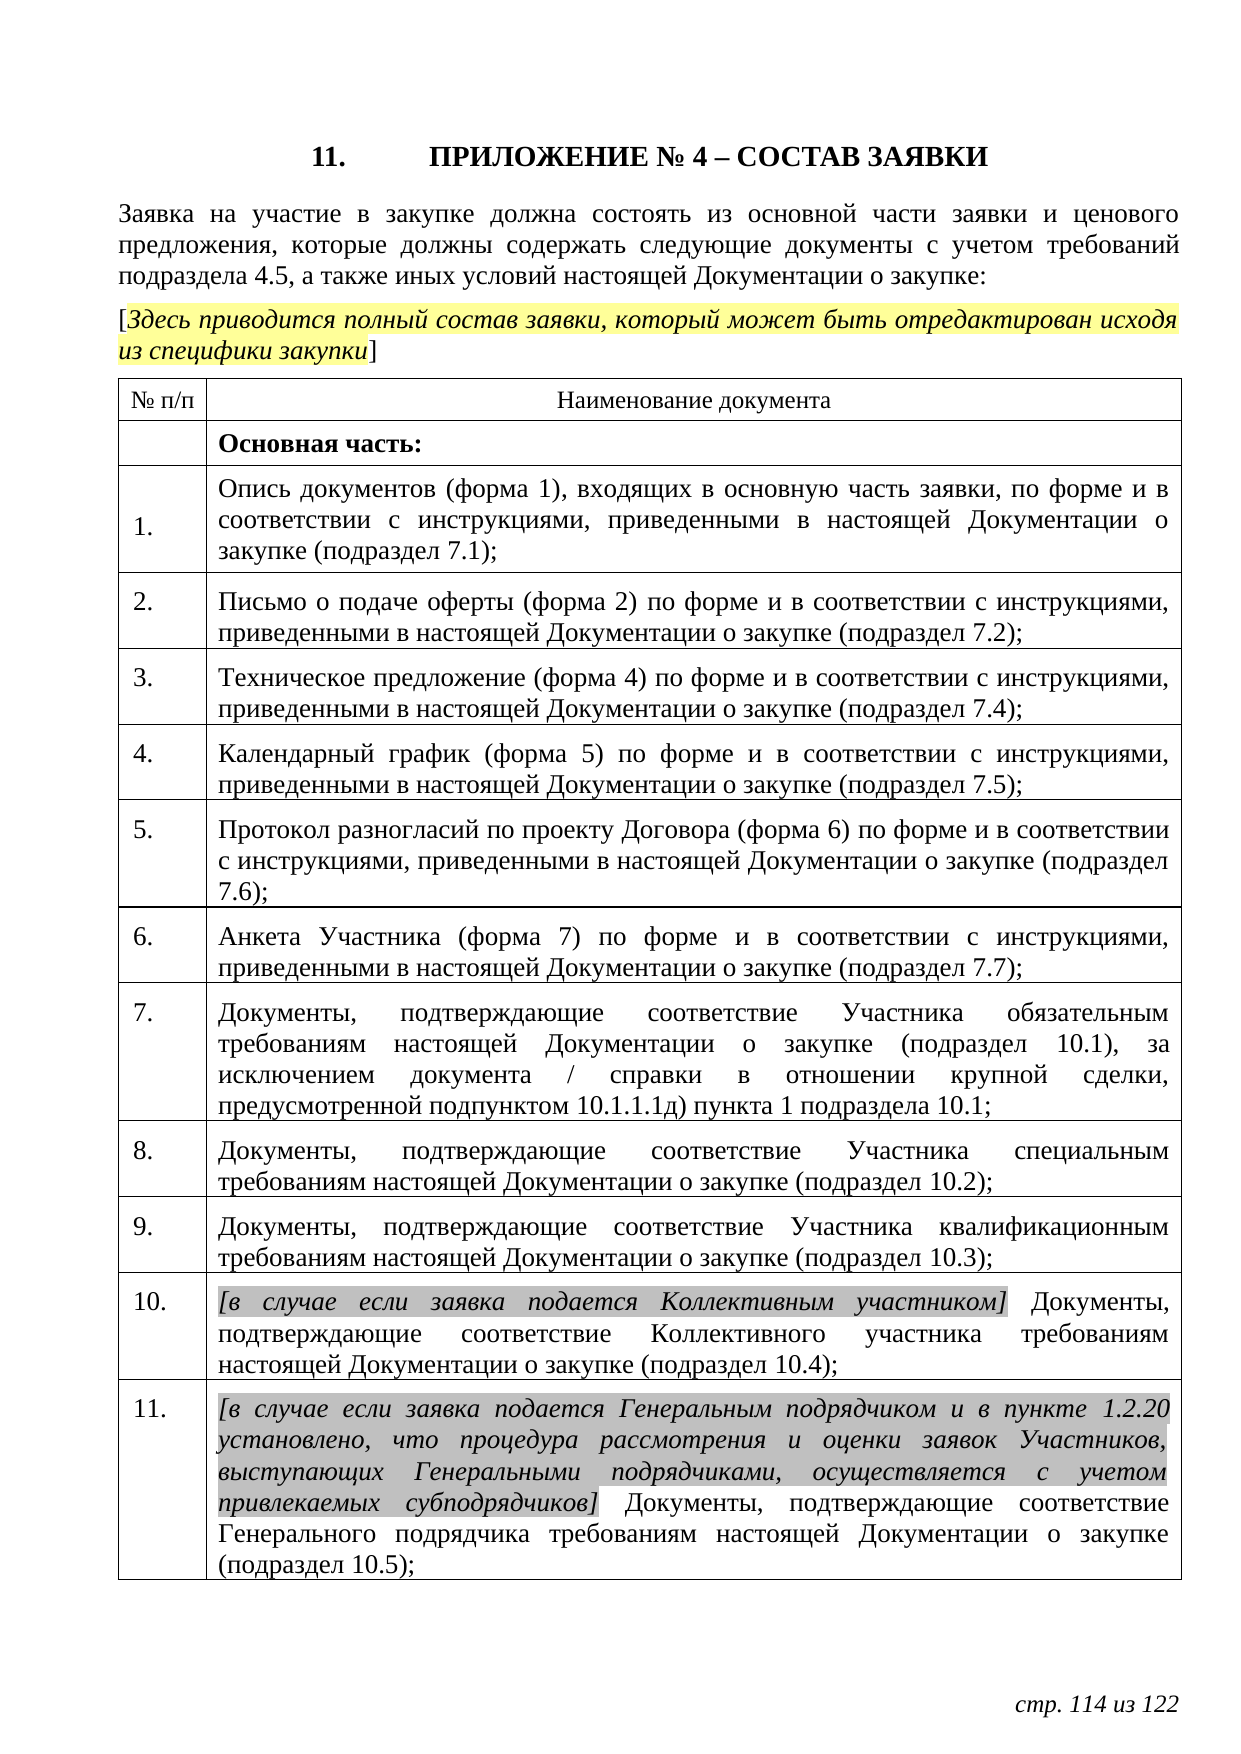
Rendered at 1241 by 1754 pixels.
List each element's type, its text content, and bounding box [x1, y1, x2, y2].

table_cell [119, 800, 206, 906]
table_cell Техническое предложение (форма 4) по форме и в соответствии с инструкциями, приведенными в настоящей Документации о закупке (подраздел 7.4); [207, 649, 1181, 723]
table_cell [119, 1380, 206, 1579]
table_cell Основная часть: [207, 421, 1181, 465]
table_cell [119, 1121, 206, 1196]
table_cell [в случае если заявка подается Генеральным подрядчиком и в пункте 1.2.20 установлено, что процедура рассмотрения и оценки заявок Участников, выступающих Генеральными подрядчиками, осуществляется с учетом привлекаемых субподрядчиков] Документы, подтверждающие соответствие Генерального подрядчика требованиям настоящей Документации о закупке (подраздел 10.5); [207, 1380, 1181, 1579]
table_cell [в случае если заявка подается Коллективным участником] Документы, подтверждающие соответствие Коллективного участника требованиям настоящей Документации о закупке (подраздел 10.4); [207, 1273, 1181, 1379]
table_header № п/п [119, 379, 206, 420]
table_cell [119, 649, 206, 723]
table_cell Документы, подтверждающие соответствие Участника обязательным требованиям настоящей Документации о закупке (подраздел 10.1), за исключением документа / справки в отношении крупной сделки, предусмотренной подпунктом д) пункта 1 подраздела 10.1; [207, 983, 1181, 1120]
table_cell [119, 421, 206, 465]
table_cell Документы, подтверждающие соответствие Участника квалификационным требованиям настоящей Документации о закупке (подраздел 10.3); [207, 1197, 1181, 1272]
table_cell [119, 573, 206, 648]
table_cell Письмо о подаче оферты (форма 2) по форме и в соответствии с инструкциями, приведенными в настоящей Документации о закупке (подраздел 7.2); [207, 573, 1181, 648]
list Заявка на участие в закупке должна состоять из основной части заявки и ценового предложения, которые должны содержать следующие документы с учетом требований подраздела 4.5, а также иных условий настоящей Документации о закупке: [118, 197, 1181, 291]
table_cell Анкета Участника (форма 7) по форме и в соответствии с инструкциями, приведенными в настоящей Документации о закупке (подраздел 7.7); [207, 908, 1181, 982]
table_cell Документы, подтверждающие соответствие Участника специальным требованиям настоящей Документации о закупке (подраздел 10.2); [207, 1121, 1181, 1196]
table_cell Протокол разногласий по проекту Договора (форма 6) по форме и в соответствии с инструкциями, приведенными в настоящей Документации о закупке (подраздел 7.6); [207, 800, 1181, 906]
text [Здесь приводится полный состав заявки, который может быть отредактирован исходя из специфики закупки] [368, 303, 1181, 365]
table_cell [119, 1273, 206, 1379]
subtitle ПРИЛОЖЕНИЕ № 4 – СОСТАВ ЗАЯВКИ [118, 139, 1181, 172]
table_cell [119, 983, 206, 1120]
table_cell Опись документов (форма 1), входящих в основную часть заявки, по форме и в соответствии с инструкциями, приведенными в настоящей Документации о закупке (подраздел 7.1); [207, 466, 1181, 572]
table_cell [119, 725, 206, 799]
table_cell [119, 466, 206, 572]
table_cell [119, 1197, 206, 1272]
table_header Наименование документа [207, 379, 1181, 420]
table_cell Календарный график (форма 5) по форме и в соответствии с инструкциями, приведенными в настоящей Документации о закупке (подраздел 7.5); [207, 725, 1181, 799]
table_cell [119, 908, 206, 982]
